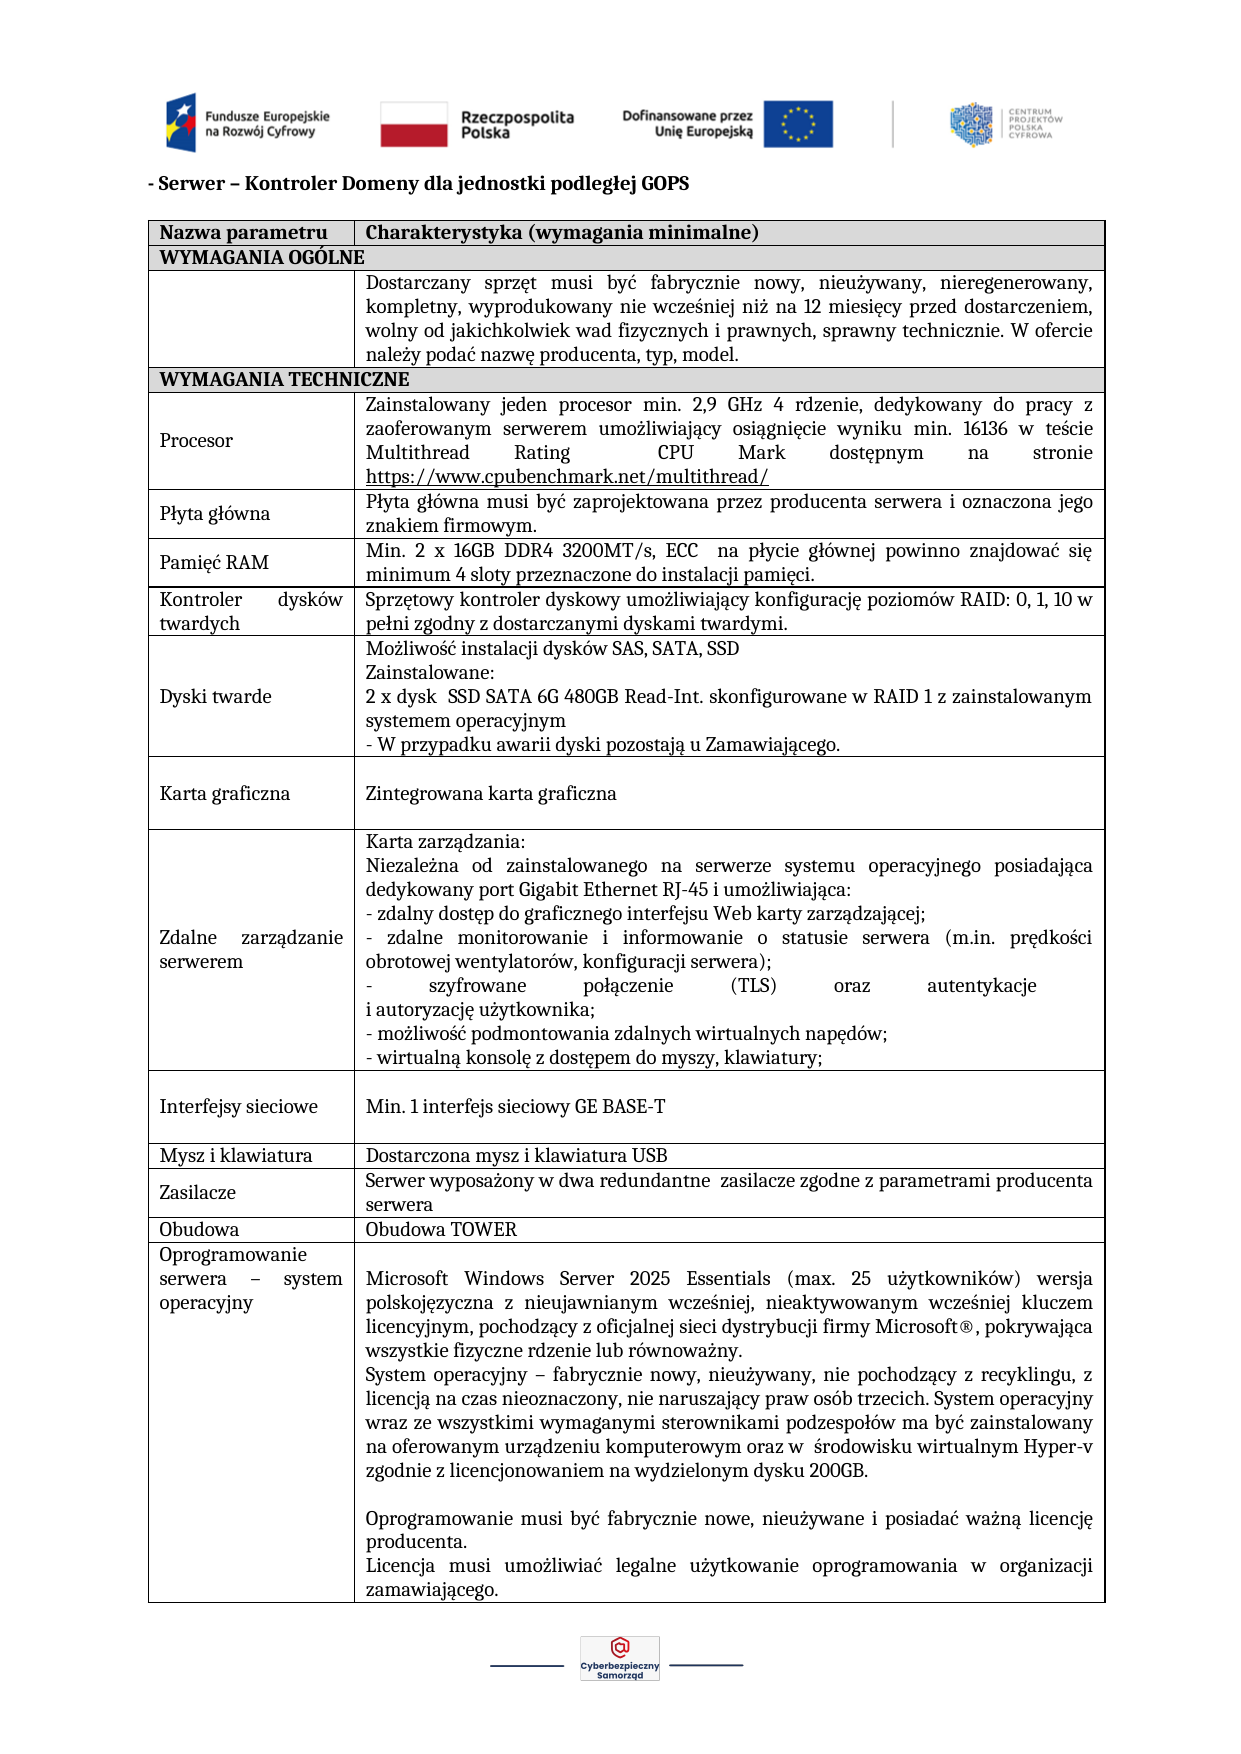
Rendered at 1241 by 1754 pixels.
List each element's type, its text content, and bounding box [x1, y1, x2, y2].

table_cell Karta zarządzania: Niezależna od zainstalowanego na serwerze systemu operacyjnego posiadająca dedykowany port Gigabit Ethernet RJ-45 i umożliwiająca: - zdalny dostęp do graficznego interfejsu Web karty zarządzającej; - zdalne monitorowanie i informowanie o statusie serwera (m.in. prędkości obrotowej wentylatorów, konfiguracji serwera); - szyfrowane połączenie (TLS) oraz autentykacje i autoryzację użytkownika; - możliwość podmontowania zdalnych wirtualnych napędów; - wirtualną konsolę z dostępem do myszy, klawiatury; [355, 830, 1104, 1070]
picture [474, 1627, 767, 1681]
table_header Nazwa parametru [149, 221, 354, 245]
table_cell Interfejsy sieciowe [149, 1071, 354, 1143]
table_cell Płyta główna [149, 490, 354, 537]
table_cell Dostarczona mysz i klawiatura USB [355, 1144, 1104, 1168]
table_cell [149, 271, 354, 367]
text - Serwer – Kontroler Domeny dla jednostki podległej GOPS [148, 172, 1093, 196]
table_cell Kontroler dysków twardych [149, 588, 354, 635]
table_cell Dyski twarde [149, 636, 354, 756]
table_cell WYMAGANIA TECHNICZNE [149, 368, 1104, 392]
table_cell Min. 1 interfejs sieciowy GE BASE-T [355, 1071, 1104, 1143]
table_cell Sprzętowy kontroler dyskowy umożliwiający konfigurację poziomów RAID: 0, 1, 10 w pełni zgodny z dostarczanymi dyskami twardymi. [355, 588, 1104, 635]
table_cell Płyta główna musi być zaprojektowana przez producenta serwera i oznaczona jego znakiem firmowym. [355, 490, 1104, 537]
table_cell Karta graficzna [149, 757, 354, 829]
table_cell Procesor [149, 393, 354, 488]
table_cell Mysz i klawiatura [149, 1144, 354, 1168]
table_cell Obudowa [149, 1218, 354, 1242]
picture [147, 73, 1092, 172]
table_header Charakterystyka (wymagania minimalne) [355, 221, 1104, 245]
table_cell Oprogramowanie serwera – system operacyjny [149, 1243, 354, 1602]
table_cell Serwer wyposażony w dwa redundantne zasilacze zgodne z parametrami producenta serwera [355, 1169, 1104, 1217]
table_cell Min. 2 x 16GB DDR4 3200MT/s, ECC na płycie głównej powinno znajdować się minimum 4 sloty przeznaczone do instalacji pamięci. [355, 539, 1104, 586]
table_cell Dostarczany sprzęt musi być fabrycznie nowy, nieużywany, nieregenerowany, kompletny, wyprodukowany nie wcześniej niż na 12 miesięcy przed dostarczeniem, wolny od jakichkolwiek wad fizycznych i prawnych, sprawny technicznie. W ofercie należy podać nazwę producenta, typ, model. [355, 271, 1104, 367]
table_cell Obudowa TOWER [355, 1218, 1104, 1242]
table_cell Zdalne zarządzanie serwerem [149, 830, 354, 1070]
table_cell Zainstalowany jeden procesor min. 2,9 GHz 4 rdzenie, dedykowany do pracy z zaoferowanym serwerem umożliwiający osiągnięcie wyniku min. 16136 w teście Multithread Rating CPU Mark dostępnym na stronie https://www.cpubenchmark.net/multithread/ [355, 393, 1104, 488]
table_cell Zintegrowana karta graficzna [355, 757, 1104, 829]
table_cell WYMAGANIA OGÓLNE [149, 246, 1104, 270]
table_cell Zasilacze [149, 1169, 354, 1217]
table_cell Pamięć RAM [149, 539, 354, 586]
table_cell Możliwość instalacji dysków SAS, SATA, SSD Zainstalowane: 2 x dysk SSD SATA 6G 480GB Read-Int. skonfigurowane w RAID 1 z zainstalowanym systemem operacyjnym - W przypadku awarii dyski pozostają u Zamawiającego. [355, 636, 1104, 756]
